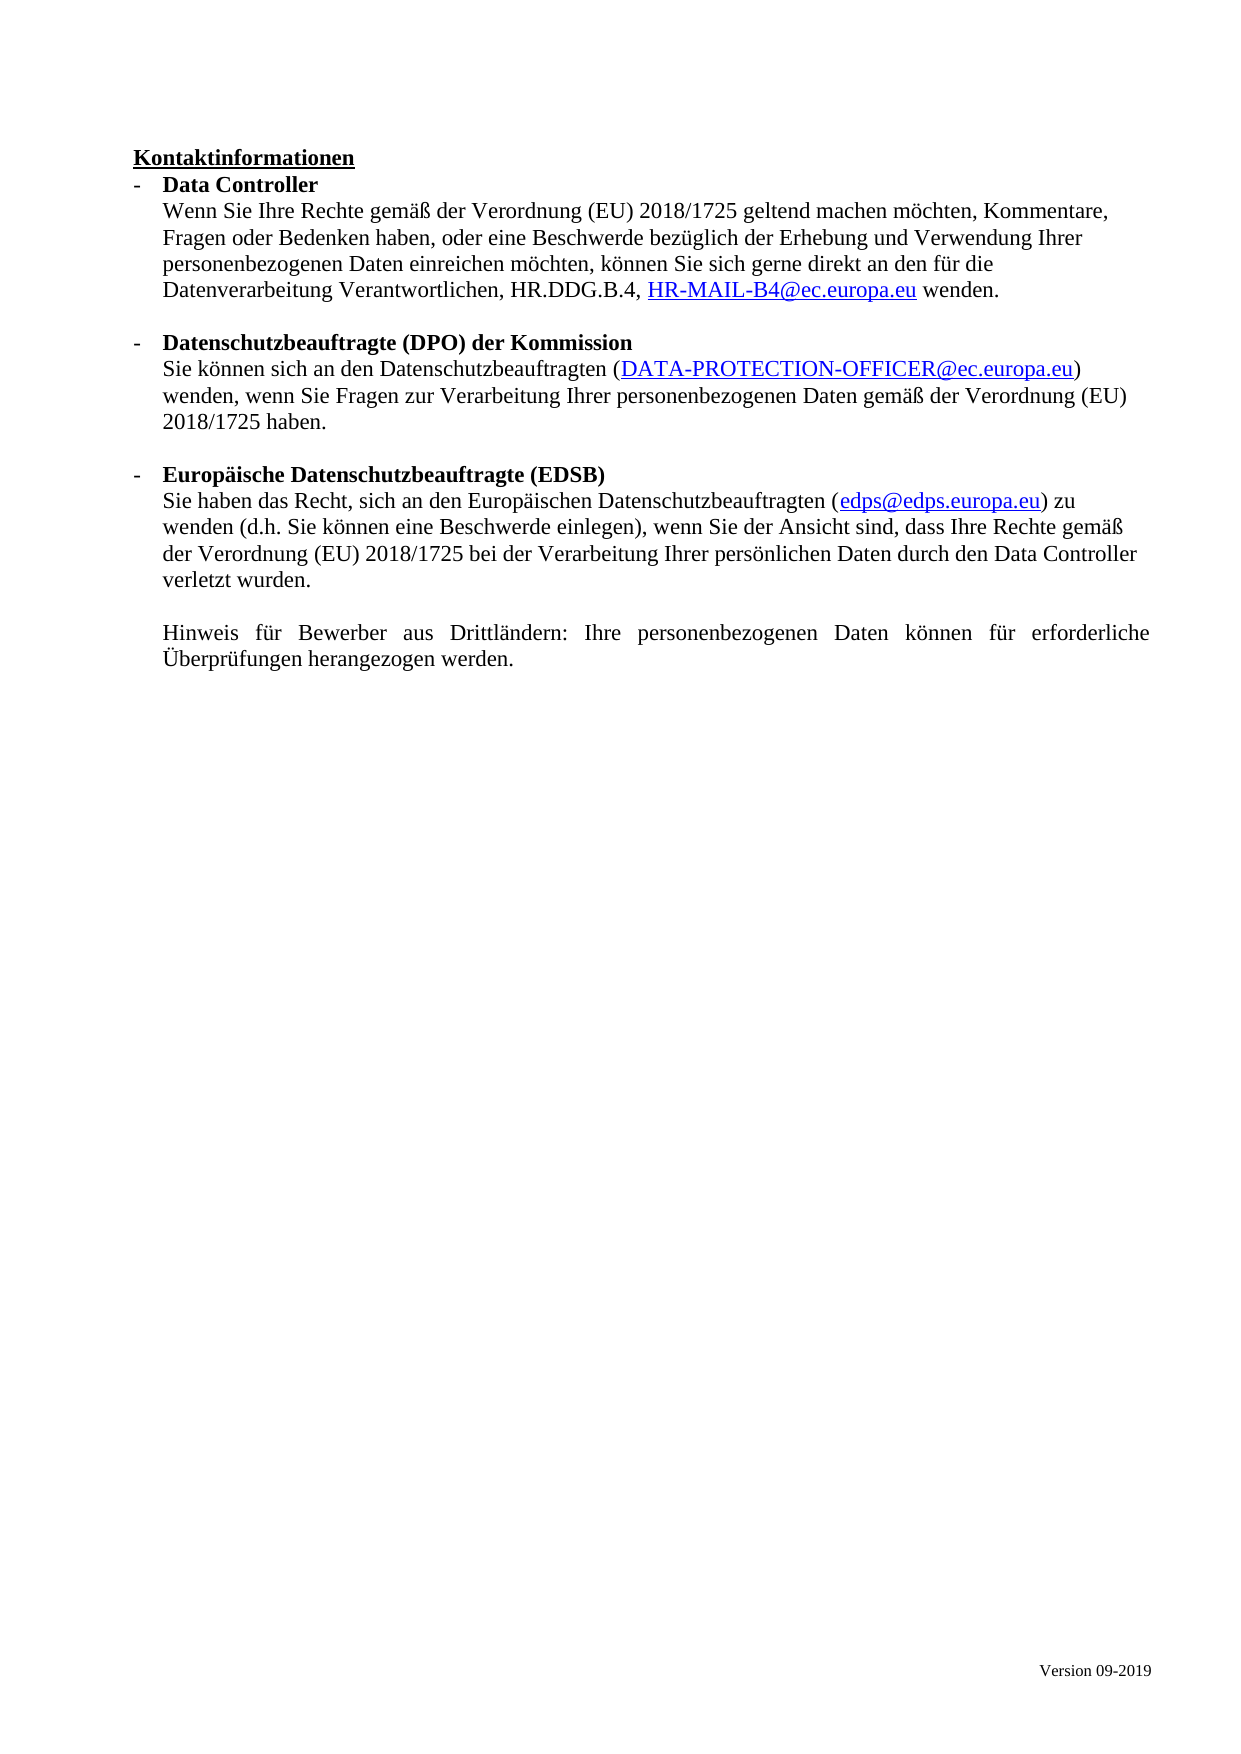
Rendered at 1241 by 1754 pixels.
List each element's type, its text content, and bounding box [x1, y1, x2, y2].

text Sie haben das Recht, sich an den Europäischen Datenschutzbeauftragten (edps@edps.europa.eu) zu wenden (d.h. Sie können eine Beschwerde einlegen), wenn Sie der Ansicht sind, dass Ihre Rechte gemäß der Verordnung (EU) 2018/1725 bei der Verarbeitung Ihrer persönlichen Daten durch den Data Controller verletzt wurden. [162, 487, 1152, 592]
text Wenn Sie Ihre Rechte gemäß der Verordnung (EU) 2018/1725 geltend machen möchten, Kommentare, Fragen oder Bedenken haben, oder eine Beschwerde bezüglich der Erhebung und Verwendung Ihrer personenbezogenen Daten einreichen möchten, können Sie sich gerne direkt an den für die Datenverarbeitung Verantwortlichen, HR.DDG.B.4, HR-MAIL-B4@ec.europa.eu wenden. [162, 197, 1152, 303]
text - Data Controller [133, 171, 1152, 197]
text - Europäische Datenschutzbeauftragte (EDSB) [133, 461, 1152, 487]
text - Datenschutzbeauftragte (DPO) der Kommission [133, 329, 1152, 355]
text Kontaktinformationen [133, 144, 1152, 171]
text Hinweis für Bewerber aus Drittländern: Ihre personenbezogenen Daten können für erforderliche Überprüfungen herangezogen werden. [162, 619, 1152, 672]
text Sie können sich an den Datenschutzbeauftragten (DATA-PROTECTION-OFFICER@ec.europa.eu) wenden, wenn Sie Fragen zur Verarbeitung Ihrer personenbezogenen Daten gemäß der Verordnung (EU) 2018/1725 haben. [162, 355, 1152, 434]
